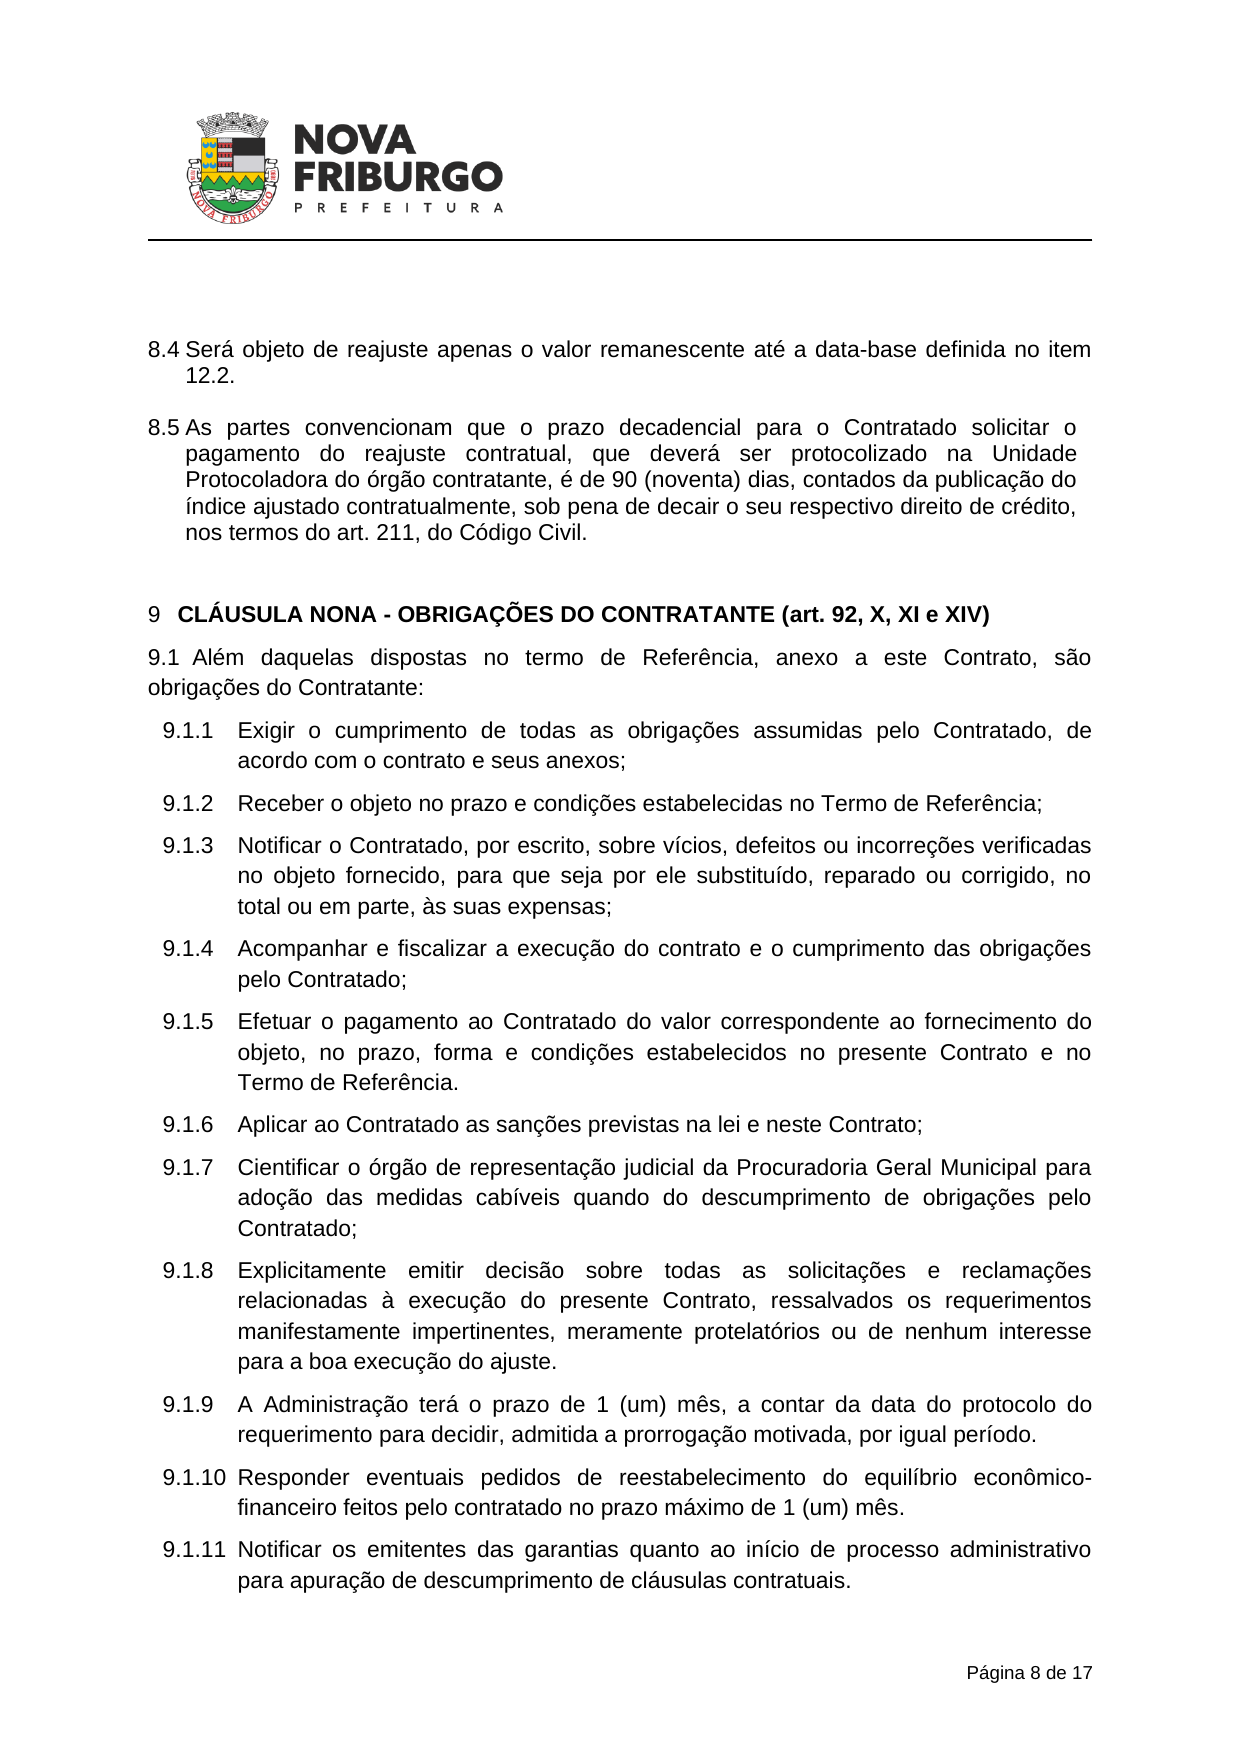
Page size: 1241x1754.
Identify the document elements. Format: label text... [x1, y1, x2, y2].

list Receber o objeto no prazo e condições estabelecidas no Termo de Referência; [162, 789, 1092, 816]
list Além daquelas dispostas no termo de Referência, anexo a este Contrato, são obrigações do Contratante: [148, 644, 1092, 700]
list Efetuar o pagamento ao Contratado do valor correspondente ao fornecimento do objeto, no prazo, forma e condições estabelecidos no presente Contrato e no Termo de Referência. [162, 1008, 1092, 1095]
list Acompanhar e fiscalizar a execução do contrato e o cumprimento das obrigações pelo Contratado; [162, 935, 1092, 992]
list Será objeto de reajuste apenas o valor remanescente até a data-base definida no item 12.2. [148, 336, 1092, 388]
list Cientificar o órgão de representação judicial da Procuradoria Geral Municipal para adoção das medidas cabíveis quando do descumprimento de obrigações pelo Contratado; [162, 1154, 1092, 1241]
list CLÁUSULA NONA - OBRIGAÇÕES DO CONTRATANTE (art. 92, X, XI e XIV) [148, 601, 1092, 627]
list As partes convencionam que o prazo decadencial para o Contratado solicitar o pagamento do reajuste contratual, que deverá ser protocolizado na Unidade Protocoladora do órgão contratante, é de 90 (noventa) dias, contados da publicação do índice ajustado contratualmente, sob pena de decair o seu respectivo direito de crédito, nos termos do art. 211, do Código Civil. [148, 414, 1078, 546]
list Exigir o cumprimento de todas as obrigações assumidas pelo Contratado, de acordo com o contrato e seus anexos; [162, 717, 1092, 773]
list Notificar os emitentes das garantias quanto ao início de processo administrativo para apuração de descumprimento de cláusulas contratuais. [162, 1536, 1092, 1593]
list Explicitamente emitir decisão sobre todas as solicitações e reclamações relacionadas à execução do presente Contrato, ressalvados os requerimentos manifestamente impertinentes, meramente protelatórios ou de nenhum interesse para a boa execução do ajuste. [162, 1257, 1092, 1374]
picture [147, 100, 542, 238]
list Aplicar ao Contratado as sanções previstas na lei e neste Contrato; [162, 1111, 1092, 1138]
list A Administração terá o prazo de 1 (um) mês, a contar da data do protocolo do requerimento para decidir, admitida a prorrogação motivada, por igual período. [162, 1391, 1092, 1447]
list Responder eventuais pedidos de reestabelecimento do equilíbrio econômico-financeiro feitos pelo contratado no prazo máximo de 1 (um) mês. [162, 1463, 1092, 1520]
list Notificar o Contratado, por escrito, sobre vícios, defeitos ou incorreções verificadas no objeto fornecido, para que seja por ele substituído, reparado ou corrigido, no total ou em parte, às suas expensas; [162, 832, 1092, 919]
